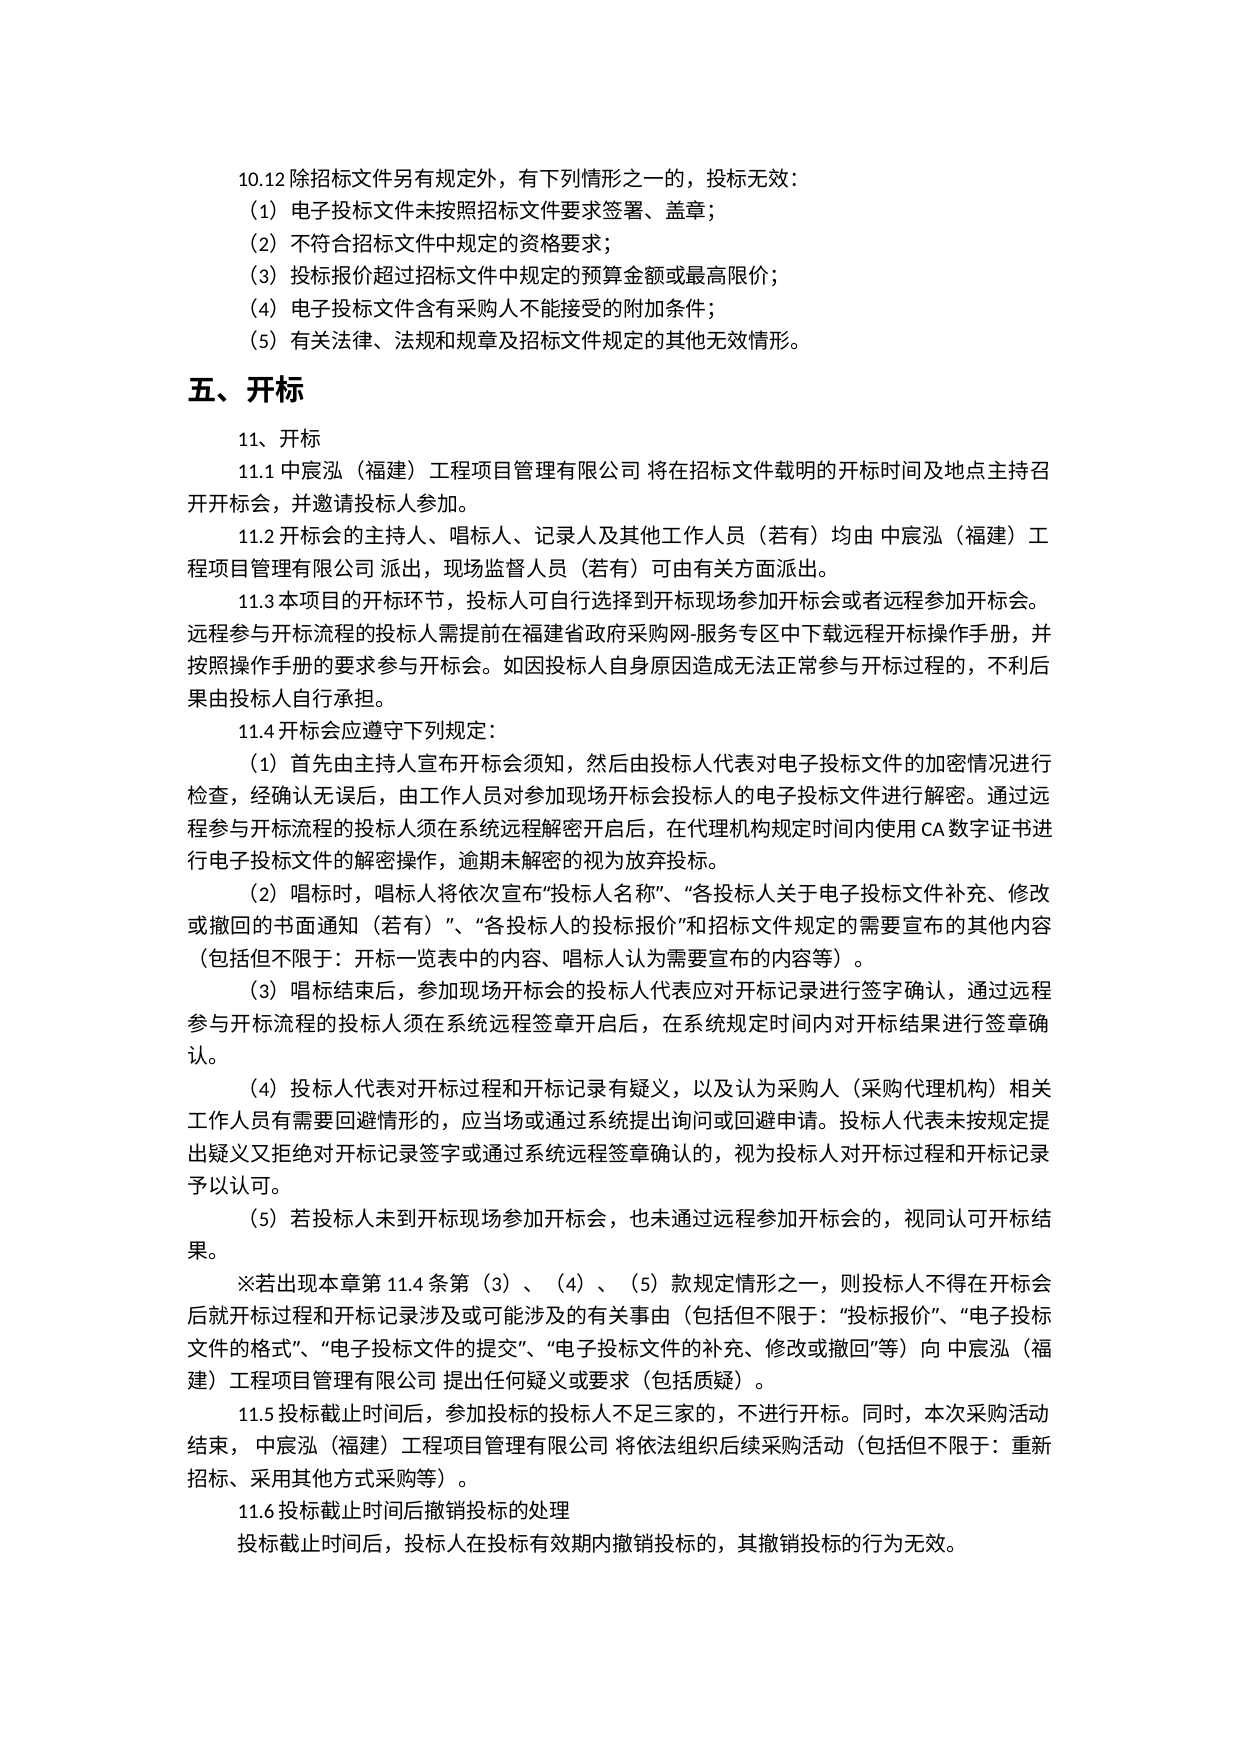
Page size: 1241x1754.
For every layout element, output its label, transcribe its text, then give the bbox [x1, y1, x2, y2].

text 11.5投标截止时间后，参加投标的投标人不足三家的，不进行开标。同时，本次采购活动结束， 中宸泓（福建）工程项目管理有限公司 将依法组织后续采购活动（包括但不限于：重新招标、采用其他方式采购等）。 [187, 1397, 1053, 1494]
text 11.3本项目的开标环节，投标人可自行选择到开标现场参加开标会或者远程参加开标会。远程参与开标流程的投标人需提前在福建省政府采购网-服务专区中下载远程开标操作手册，并按照操作手册的要求参与开标会。如因投标人自身原因造成无法正常参与开标过程的，不利后果由投标人自行承担。 [187, 584, 1053, 714]
text 投标截止时间后，投标人在投标有效期内撤销投标的，其撤销投标的行为无效。 [187, 1527, 1053, 1559]
text 10.12除招标文件另有规定外，有下列情形之一的，投标无效： [187, 162, 1053, 194]
text ※若出现本章第11.4条第（3）、（4）、（5）款规定情形之一，则投标人不得在开标会后就开标过程和开标记录涉及或可能涉及的有关事由（包括但不限于：“投标报价”、“电子投标文件的格式”、“电子投标文件的提交”、“电子投标文件的补充、修改或撤回”等）向 中宸泓（福建）工程项目管理有限公司 提出任何疑义或要求（包括质疑）。 [187, 1267, 1053, 1397]
text （4）投标人代表对开标过程和开标记录有疑义，以及认为采购人（采购代理机构）相关工作人员有需要回避情形的，应当场或通过系统提出询问或回避申请。投标人代表未按规定提出疑义又拒绝对开标记录签字或通过系统远程签章确认的，视为投标人对开标过程和开标记录予以认可。 [187, 1072, 1053, 1202]
text （5）有关法律、法规和规章及招标文件规定的其他无效情形。 [187, 324, 1053, 357]
text 11.6投标截止时间后撤销投标的处理 [187, 1494, 1053, 1527]
text （3）投标报价超过招标文件中规定的预算金额或最高限价； [187, 259, 1053, 292]
text （5）若投标人未到开标现场参加开标会，也未通过远程参加开标会的，视同认可开标结果。 [187, 1202, 1053, 1267]
text （2）不符合招标文件中规定的资格要求； [187, 227, 1053, 259]
text 11、开标 [187, 422, 1053, 454]
text 11.1 中宸泓（福建）工程项目管理有限公司 将在招标文件载明的开标时间及地点主持召开开标会，并邀请投标人参加。 [187, 454, 1053, 519]
text （1）电子投标文件未按照招标文件要求签署、盖章； [187, 194, 1053, 227]
text （2）唱标时，唱标人将依次宣布“投标人名称”、“各投标人关于电子投标文件补充、修改或撤回的书面通知（若有）”、“各投标人的投标报价”和招标文件规定的需要宣布的其他内容（包括但不限于：开标一览表中的内容、唱标人认为需要宣布的内容等）。 [187, 877, 1053, 974]
text （3）唱标结束后，参加现场开标会的投标人代表应对开标记录进行签字确认，通过远程参与开标流程的投标人须在系统远程签章开启后，在系统规定时间内对开标结果进行签章确认。 [187, 974, 1053, 1072]
text （4）电子投标文件含有采购人不能接受的附加条件； [187, 292, 1053, 324]
text 11.4开标会应遵守下列规定： [187, 714, 1053, 747]
text （1）首先由主持人宣布开标会须知，然后由投标人代表对电子投标文件的加密情况进行检查，经确认无误后，由工作人员对参加现场开标会投标人的电子投标文件进行解密。通过远程参与开标流程的投标人须在系统远程解密开启后，在代理机构规定时间内使用CA数字证书进行电子投标文件的解密操作，逾期未解密的视为放弃投标。 [187, 747, 1053, 877]
text 11.2开标会的主持人、唱标人、记录人及其他工作人员（若有）均由 中宸泓（福建）工程项目管理有限公司 派出，现场监督人员（若有）可由有关方面派出。 [187, 519, 1053, 584]
text 五、开标 [187, 357, 1053, 422]
